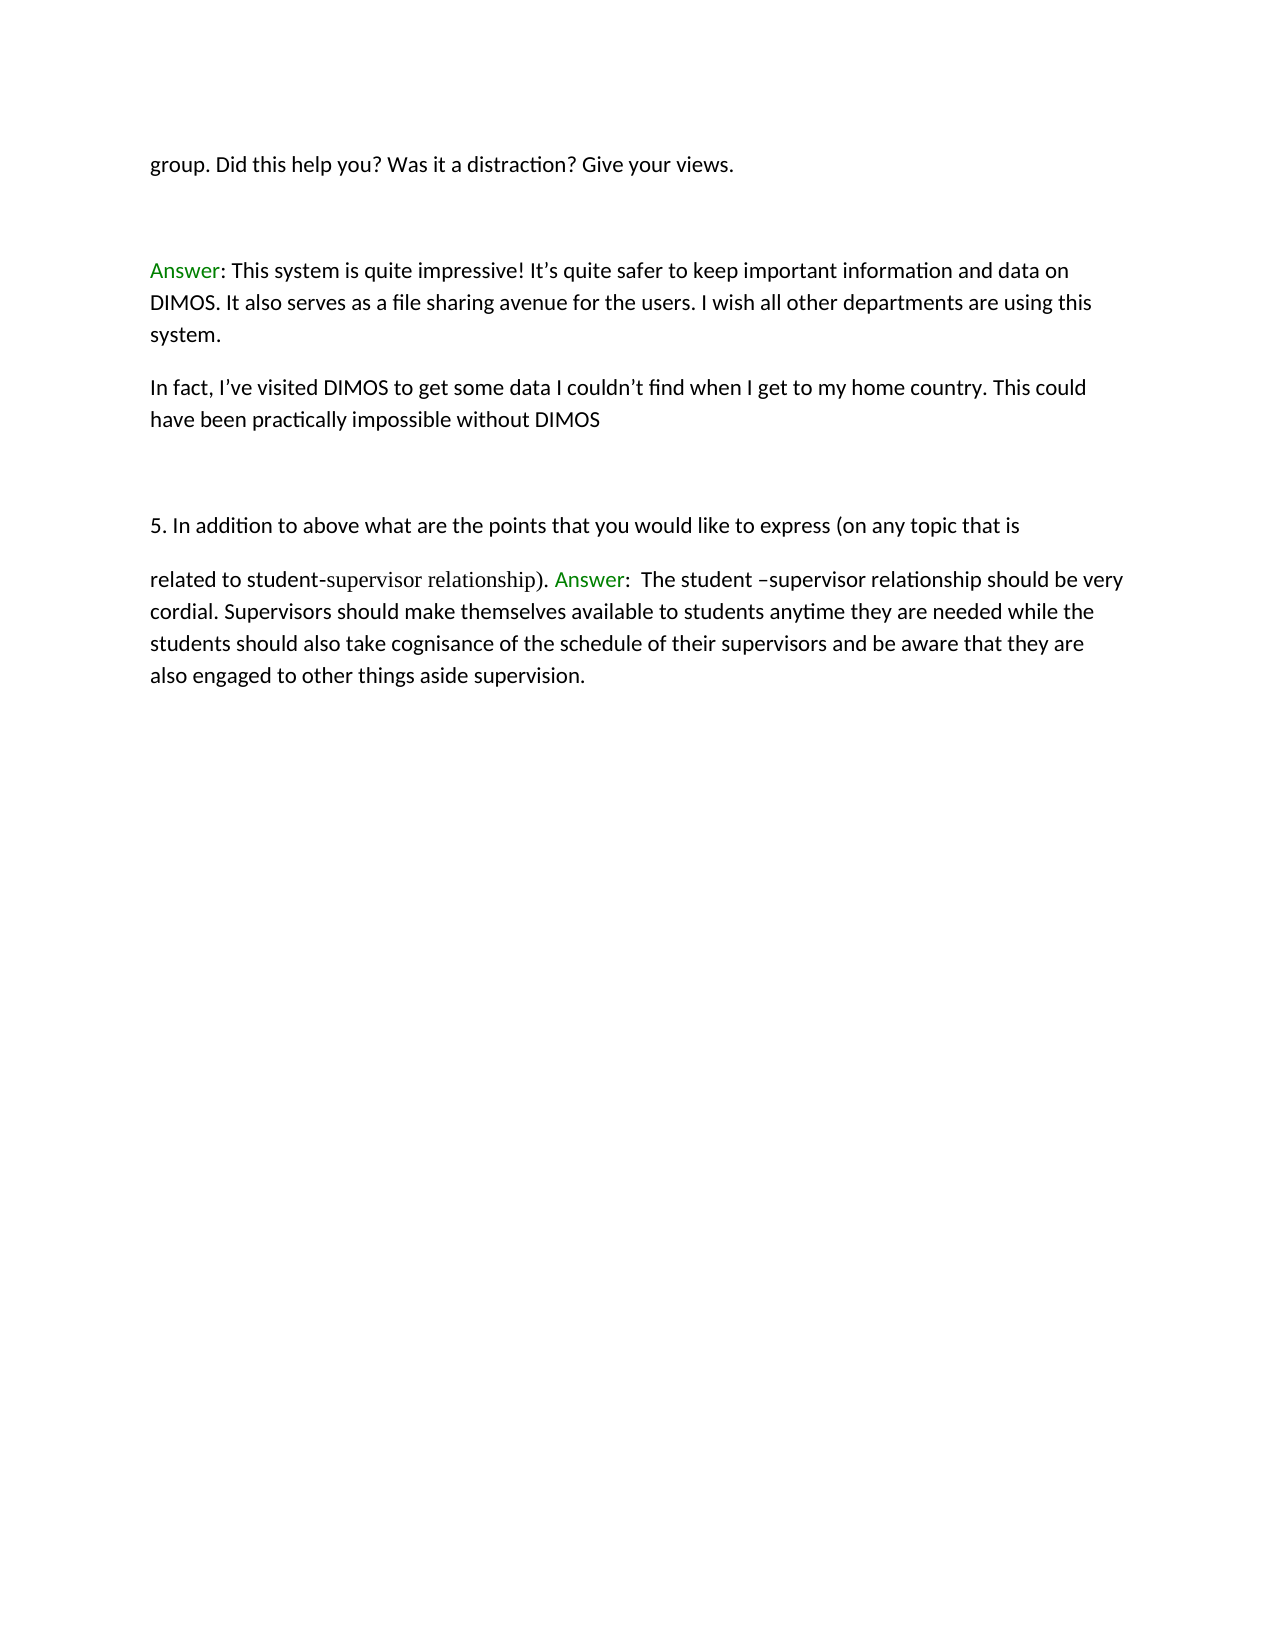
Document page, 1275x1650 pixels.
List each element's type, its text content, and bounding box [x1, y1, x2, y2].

text related to student‐supervisor relationship). Answer: The student –supervisor relationship should be very cordial. Supervisors should make themselves available to students anytime they are needed while the students should also take cognisance of the schedule of their supervisors and be aware that they are also engaged to other things aside supervision. [150, 565, 1125, 690]
text In fact, I’ve visited DIMOS to get some data I couldn’t find when I get to my home country. This could have been practically impossible without DIMOS [150, 373, 1125, 434]
text Answer: This system is quite impressive! It’s quite safer to keep important information and data on DIMOS. It also serves as a file sharing avenue for the users. I wish all other departments are using this system. [150, 256, 1125, 348]
text group. Did this help you? Was it a distraction? Give your views. [150, 150, 1125, 178]
text 5. In addition to above what are the points that you would like to express (on any topic that is [150, 512, 1125, 540]
